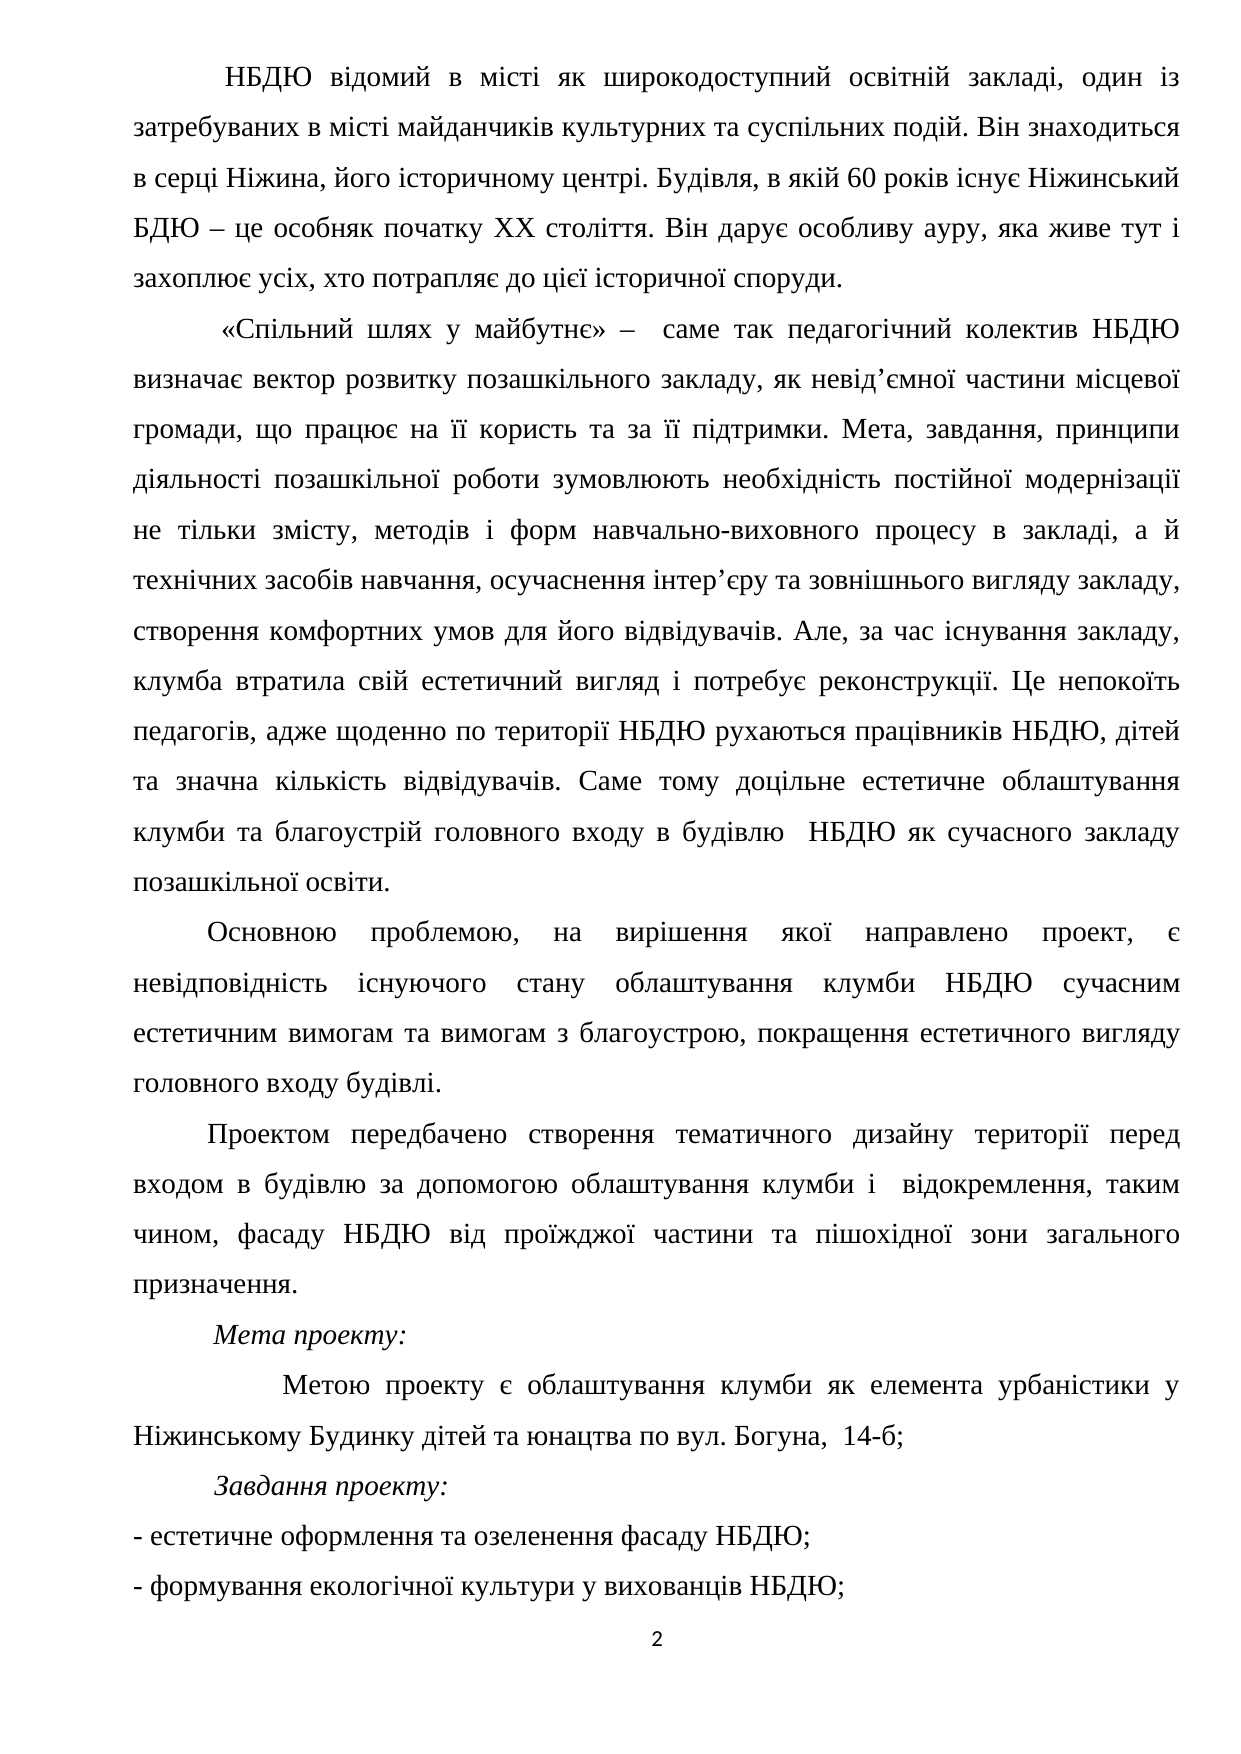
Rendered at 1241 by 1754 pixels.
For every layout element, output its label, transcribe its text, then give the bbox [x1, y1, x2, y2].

text - формування екологічної культури у вихованців НБДЮ; [133, 1568, 1181, 1602]
text Мета проекту: [133, 1317, 1181, 1351]
text Проектом передбачено створення тематичного дизайну території перед входом в будівлю за допомогою облаштування клумби і відокремлення, таким чином, фасаду НБДЮ від проїжджої частини та пішохідної зони загального призначення. [133, 1116, 1181, 1300]
text «Спільний шлях у майбутнє» – саме так педагогічний колектив НБДЮ визначає вектор розвитку позашкільного закладу, як невід’ємної частини місцевої громади, що працює на її користь та за її підтримки. Мета, завдання, принципи діяльності позашкільної роботи зумовлюють необхідність постійної модернізації не тільки змісту, методів і форм навчально-виховного процесу в закладі, а й технічних засобів навчання, осучаснення інтер’єру та зовнішнього вигляду закладу, створення комфортних умов для його відвідувачів. Але, за час існування закладу, клумба втратила свій естетичний вигляд і потребує реконструкції. Це непокоїть педагогів, адже щоденно по території НБДЮ рухаються працівників НБДЮ, дітей та значна кількість відвідувачів. Саме тому доцільне естетичне облаштування клумби та благоустрій головного входу в будівлю НБДЮ як сучасного закладу позашкільної освіти. [133, 311, 1181, 898]
text Метою проекту є облаштування клумби як елемента урбаністики у Ніжинському Будинку дітей та юнацтва по вул. Богуна, 14-б; [133, 1367, 1181, 1451]
text Основною проблемою, на вирішення якої направлено проект, є невідповідність існуючого стану облаштування клумби НБДЮ сучасним естетичним вимогам та вимогам з благоустрою, покращення естетичного вигляду головного входу будівлі. [133, 914, 1181, 1099]
text Завдання проекту: [133, 1468, 1181, 1501]
text - естетичне оформлення та озеленення фасаду НБДЮ; [133, 1518, 1181, 1552]
text НБДЮ відомий в місті як широкодоступний освітній закладі, один із затребуваних в місті майданчиків культурних та суспільних подій. Він знаходиться в серці Ніжина, його історичному центрі. Будівля, в якій 60 років існує Ніжинський БДЮ – це особняк початку ХХ століття. Він дарує особливу ауру, яка живе тут і захоплює усіх, хто потрапляє до цієї історичної споруди. [133, 59, 1181, 294]
